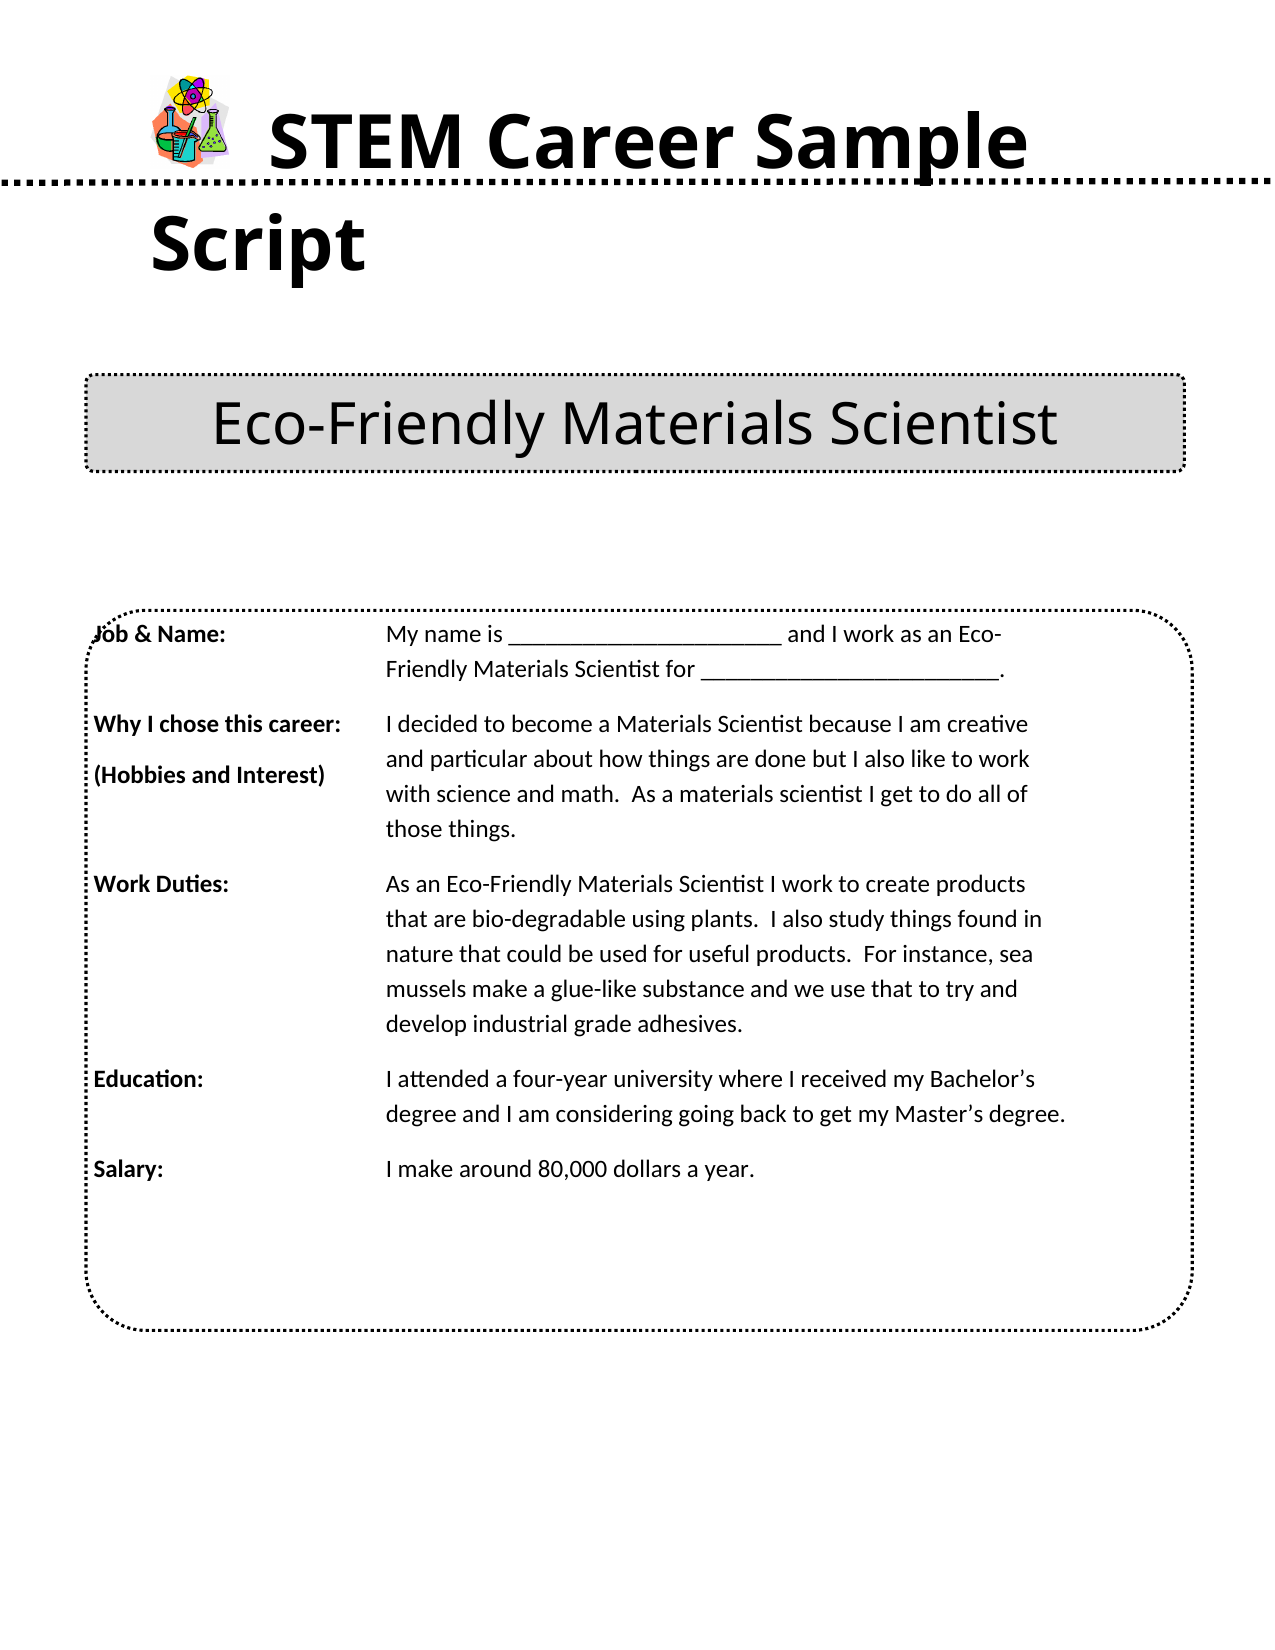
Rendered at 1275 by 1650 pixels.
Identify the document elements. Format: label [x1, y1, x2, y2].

picture [150, 75, 230, 169]
